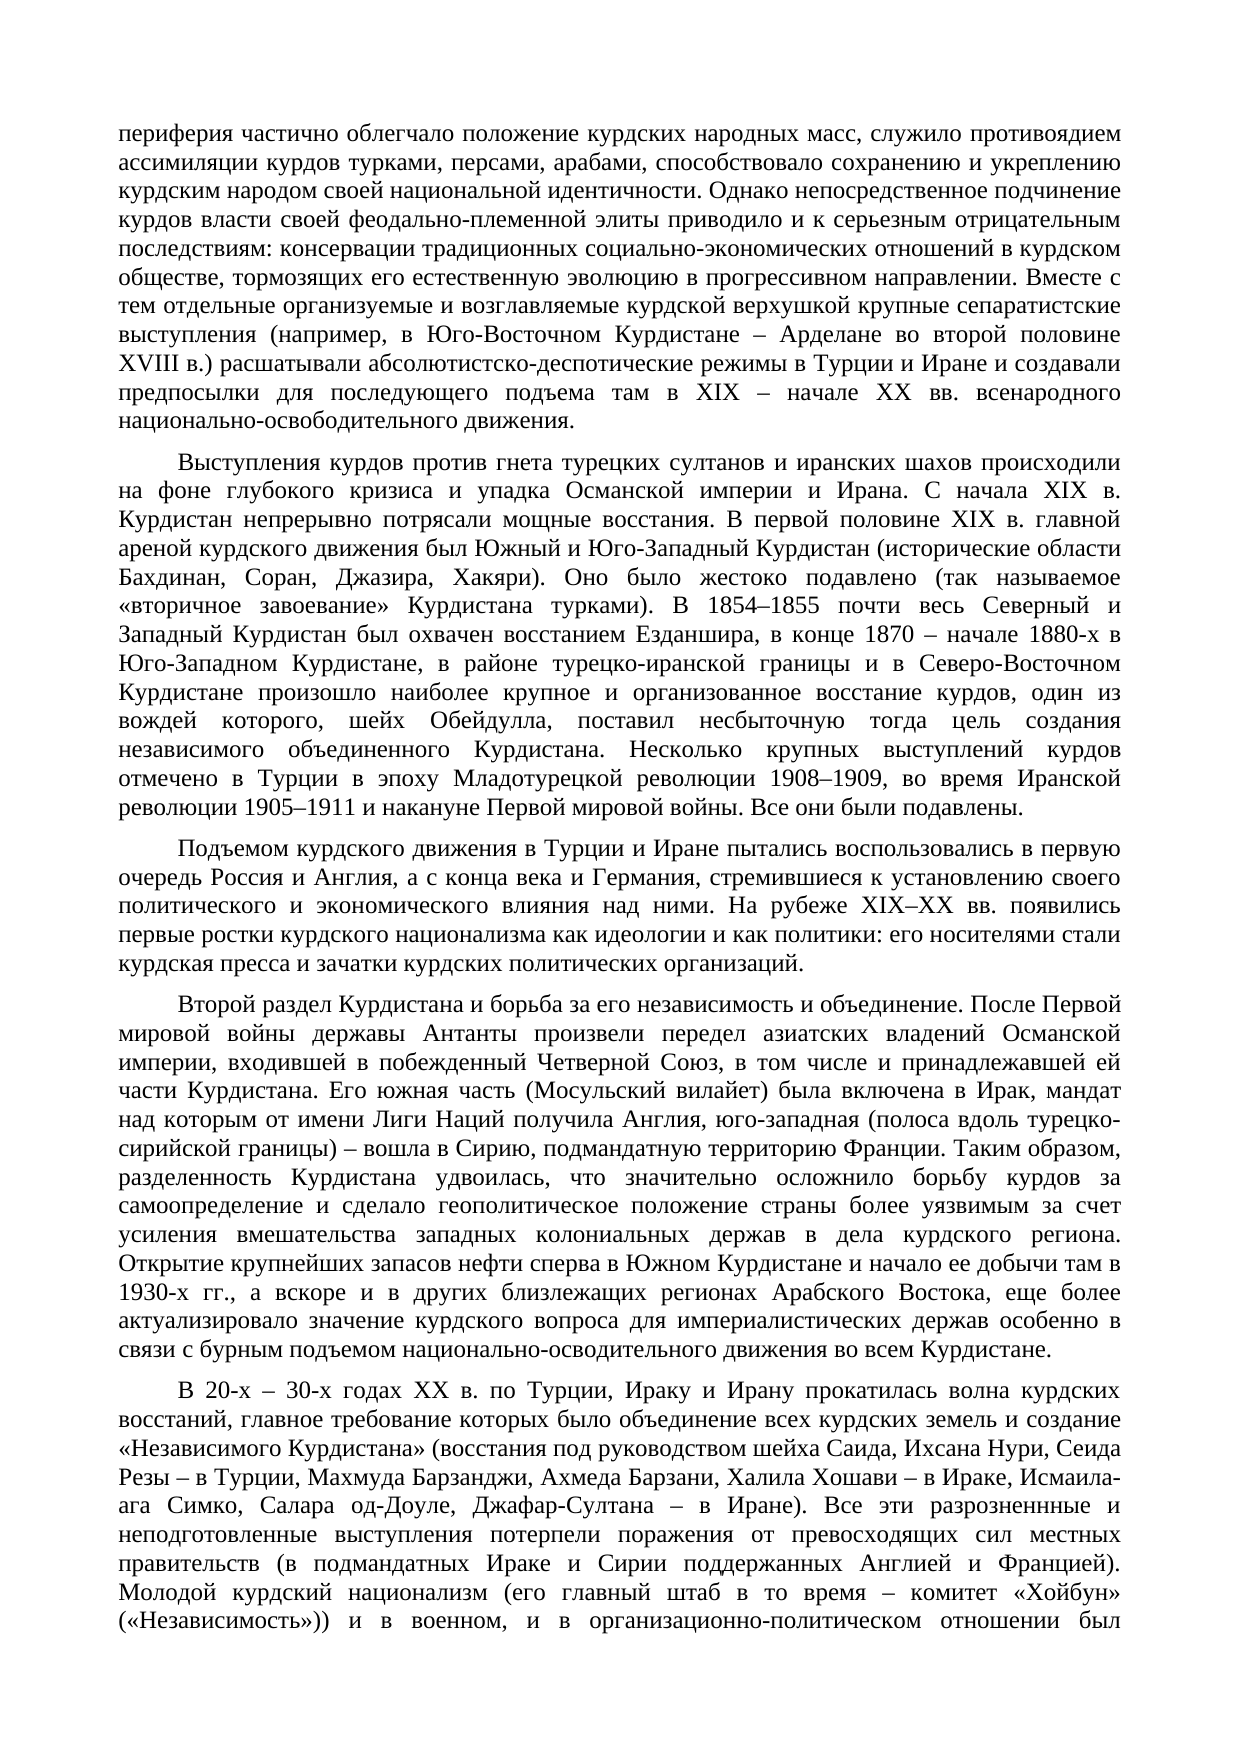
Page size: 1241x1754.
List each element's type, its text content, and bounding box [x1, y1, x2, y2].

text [118, 1376, 1122, 1634]
text Подъемом курдского движения в Турции и Иране пытались воспользовались в первую очередь Россия и Англия, а с конца века и Германия, стремившиеся к установлению своего политического и экономического влияния над ними. На рубеже XIX–XX вв. появились первые ростки курдского национализма как идеологии и как политики: его носителями стали курдская пресса и зачатки курдских политических организаций. [118, 833, 1122, 977]
text Второй раздел Курдистана и борьба за его независимость и объединение. После Первой мировой войны державы Антанты произвели передел азиатских владений Османской империи, входившей в побежденный Четверной Союз, в том числе и принадлежавшей ей части Курдистана. Его южная часть (Мосульский вилайет) была включена в Ирак, мандат над которым от имени Лиги Наций получила Англия, юго-западная (полоса вдоль турецко-сирийской границы) – вошла в Сирию, подмандатную территорию Франции. Таким образом, разделенность Курдистана удвоилась, что значительно осложнило борьбу курдов за самоопределение и сделало геополитическое положение страны более уязвимым за счет усиления вмешательства западных колониальных держав в дела курдского региона. Открытие крупнейших запасов нефти сперва в Южном Курдистане и начало ее добычи там в 1930-х гг., а вскоре и в других близлежащих регионах Арабского Востока, еще более актуализировало значение курдского вопроса для империалистических держав особенно в связи с бурным подъемом национально-осводительного движения во всем Курдистане. [118, 989, 1122, 1363]
text Выступления курдов против гнета турецких султанов и иранских шахов происходили на фоне глубокого кризиса и упадка Османской империи и Ирана. С начала XIX в. Курдистан непрерывно потрясали мощные восстания. В первой половине XIX в. главной ареной курдского движения был Южный и Юго-Западный Курдистан (исторические области Бахдинан, Соран, Джазира, Хакяри). Оно было жестоко подавлено (так называемое «вторичное завоевание» Курдистана турками). В 1854–1855 почти весь Северный и Западный Курдистан был охвачен восстанием Езданшира, в конце 1870 – начале 1880-х в Юго-Западном Курдистане, в районе турецко-иранской границы и в Северо-Восточном Курдистане произошло наиболее крупное и организованное восстание курдов, один из вождей которого, шейх Обейдулла, поставил несбыточную тогда цель создания независимого объединенного Курдистана. Несколько крупных выступлений курдов отмечено в Турции в эпоху Младотурецкой революции 1908–1909, во время Иранской революции 1905–1911 и накануне Первой мировой войны. Все они были подавлены. [118, 447, 1122, 821]
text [118, 118, 1122, 434]
